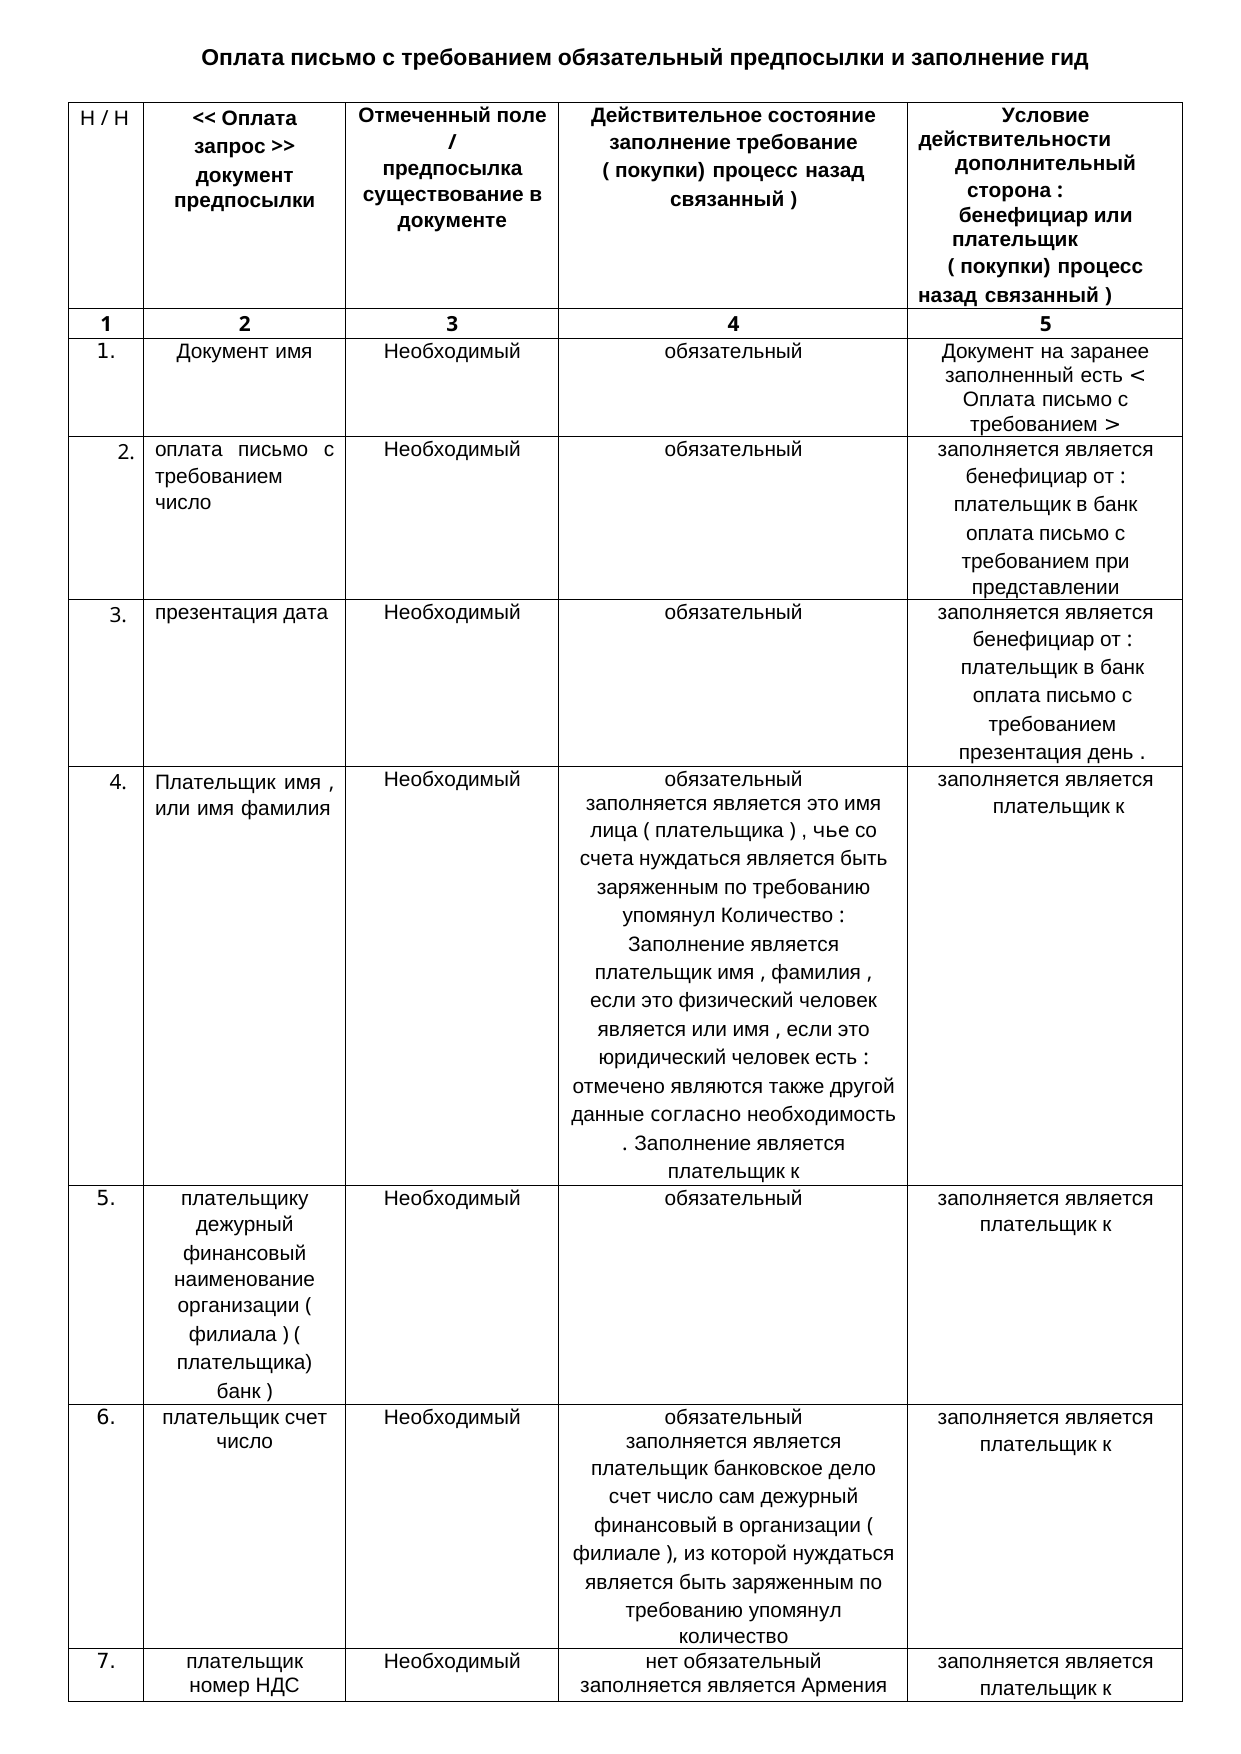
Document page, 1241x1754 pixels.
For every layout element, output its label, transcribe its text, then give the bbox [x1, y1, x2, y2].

table_cell Документ имя [144, 339, 345, 436]
table_header Условие действительности дополнительный сторона : бенефициар или плательщик ( покупки) процесс назад связанный ) [908, 103, 1182, 308]
table_cell плательщику дежурный финансовый наименование организации ( филиала ) ( плательщика) банк ) [144, 1186, 345, 1404]
table_cell Необходимый [346, 600, 558, 766]
table_cell Необходимый [346, 767, 558, 1184]
table_cell обязательный [559, 339, 907, 436]
table_cell [69, 767, 143, 1184]
table_cell Необходимый [346, 1649, 558, 1701]
text Оплата письмо с требованием обязательный предпосылки и заполнение гид [118, 44, 1171, 71]
table_cell Плательщик имя , или имя фамилия [144, 767, 345, 1184]
table_cell Необходимый [346, 339, 558, 436]
table_cell 6. [69, 1405, 143, 1648]
table_cell 4 [559, 309, 907, 338]
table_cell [559, 1649, 907, 1701]
table_cell заполняется является плательщик к [908, 767, 1182, 1184]
table_cell плательщик счет число [144, 1405, 345, 1648]
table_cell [908, 1405, 1182, 1648]
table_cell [908, 1649, 1182, 1701]
table_cell оплата письмо с требованием число [144, 437, 345, 599]
table_cell 1. [69, 339, 143, 436]
table_cell Документ на заранее заполненный есть < Оплата письмо с требованием > [908, 339, 1182, 436]
table_cell обязательный [559, 600, 907, 766]
table_cell Необходимый [346, 437, 558, 599]
table_cell заполняется является бенефициар от : плательщик в банк оплата письмо с требованием при представлении [908, 437, 1182, 599]
table_cell презентация дата [144, 600, 345, 766]
table_cell [69, 600, 143, 766]
table_cell Необходимый [346, 1405, 558, 1648]
table_cell обязательный [559, 437, 907, 599]
table_header Н / Н [69, 103, 143, 308]
table_cell [69, 437, 143, 599]
table_cell 5 [908, 309, 1182, 338]
table_cell 1 [69, 309, 143, 338]
table_header << Оплата запрос >> документ предпосылки [144, 103, 345, 308]
table_cell 2 [144, 309, 345, 338]
table_cell обязательный заполняется является это имя лица ( плательщика ) , чье со счета нуждаться является быть заряженным по требованию упомянул Количество : Заполнение является плательщик имя , фамилия , если это физический человек является или имя , если это юридический человек есть : отмечено являются также другой данные согласно​ необходимость . Заполнение является плательщик к [559, 767, 907, 1184]
table_cell заполняется является плательщик к [908, 1186, 1182, 1404]
table_cell заполняется является бенефициар от : плательщик в банк оплата письмо с требованием презентация день . [908, 600, 1182, 766]
table_header Отмеченный поле / предпосылка существование в документе [346, 103, 558, 308]
table_cell 3 [346, 309, 558, 338]
table_cell Необходимый [346, 1186, 558, 1404]
table_cell обязательный [559, 1186, 907, 1404]
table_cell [144, 1649, 345, 1701]
table_cell 5. [69, 1186, 143, 1404]
table_cell 7. [69, 1649, 143, 1701]
table_cell обязательный заполняется является плательщик банковское дело счет число сам дежурный финансовый в организации ( филиале ), из которой нуждаться является быть заряженным по требованию упомянул количество [559, 1405, 907, 1648]
table_header Действительное состояние заполнение требование ( покупки) процесс назад связанный ) [559, 103, 907, 308]
